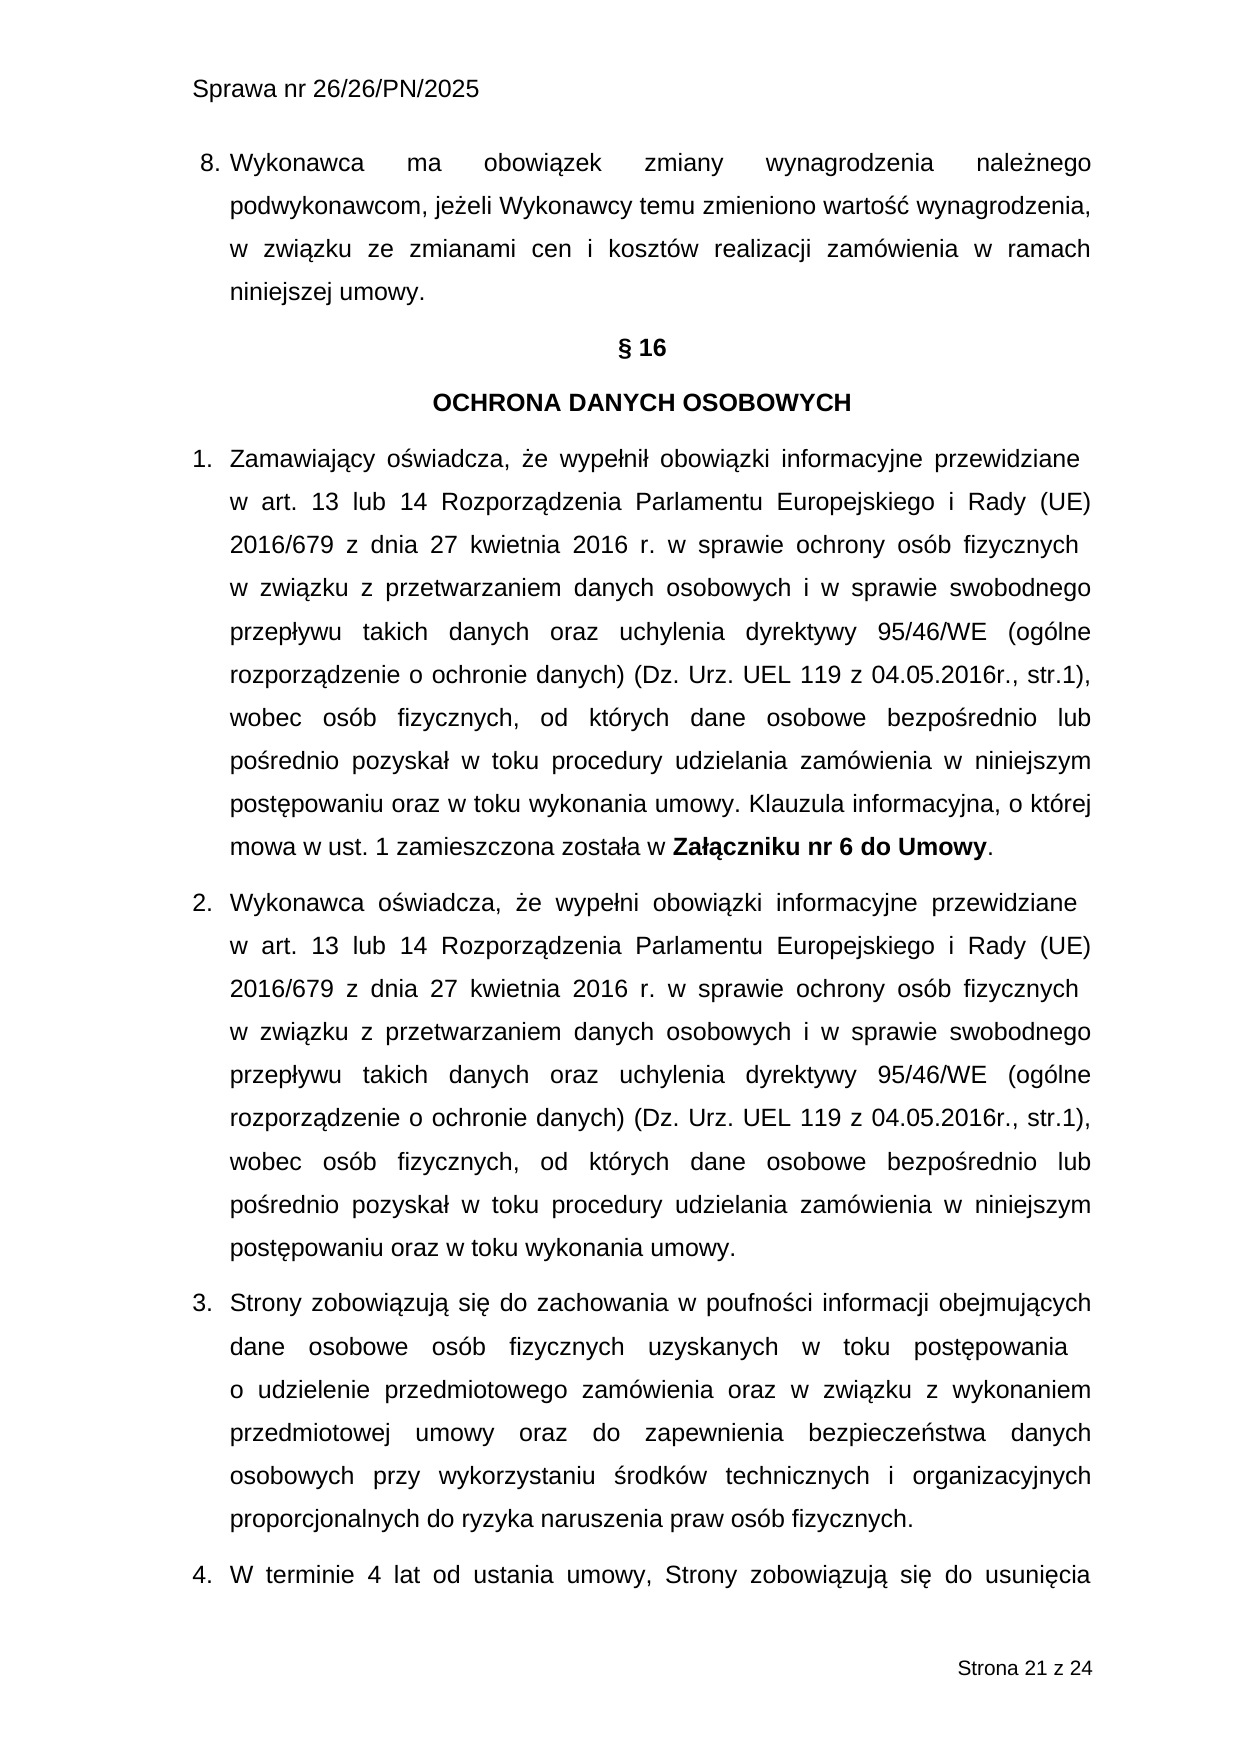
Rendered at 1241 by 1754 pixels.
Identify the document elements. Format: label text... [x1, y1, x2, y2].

text OCHRONA DANYCH OSOBOWYCH [192, 388, 1092, 417]
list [192, 1559, 1092, 1588]
list Wykonawca oświadcza, że wypełni obowiązki informacyjne przewidziane w art. 13 lub 14 Rozporządzenia Parlamentu Europejskiego i Rady (UE) 2016/679 z dnia 27 kwietnia 2016 r. w sprawie ochrony osób fizycznych w związku z przetwarzaniem danych osobowych i w sprawie swobodnego przepływu takich danych oraz uchylenia dyrektywy 95/46/WE (ogólne rozporządzenie o ochronie danych) (Dz. Urz. UEL 119 z 04.05.2016r., str.1), wobec osób fizycznych, od których dane osobowe bezpośrednio lub pośrednio pozyskał w toku procedury udzielania zamówienia w niniejszym postępowaniu oraz w toku wykonania umowy. [192, 888, 1092, 1261]
list Zamawiający oświadcza, że wypełnił obowiązki informacyjne przewidziane w art. 13 lub 14 Rozporządzenia Parlamentu Europejskiego i Rady (UE) 2016/679 z dnia 27 kwietnia 2016 r. w sprawie ochrony osób fizycznych w związku z przetwarzaniem danych osobowych i w sprawie swobodnego przepływu takich danych oraz uchylenia dyrektywy 95/46/WE (ogólne rozporządzenie o ochronie danych) (Dz. Urz. UEL 119 z 04.05.2016r., str.1), wobec osób fizycznych, od których dane osobowe bezpośrednio lub pośrednio pozyskał w toku procedury udzielania zamówienia w niniejszym postępowaniu oraz w toku wykonania umowy. Klauzula informacyjna, o której mowa w ust. 1 zamieszczona została w Załączniku nr 6 do Umowy. [192, 444, 1092, 861]
list Strony zobowiązują się do zachowania w poufności informacji obejmujących dane osobowe osób fizycznych uzyskanych w toku postępowania o udzielenie przedmiotowego zamówienia oraz w związku z wykonaniem przedmiotowej umowy oraz do zapewnienia bezpieczeństwa danych osobowych przy wykorzystaniu środków technicznych i organizacyjnych proporcjonalnych do ryzyka naruszenia praw osób fizycznych. [192, 1288, 1092, 1533]
text § 16 [192, 333, 1092, 361]
list Wykonawca ma obowiązek zmiany wynagrodzenia należnego podwykonawcom, jeżeli Wykonawcy temu zmieniono wartość wynagrodzenia, w związku ze zmianami cen i kosztów realizacji zamówienia w ramach niniejszej umowy. [200, 148, 1092, 306]
